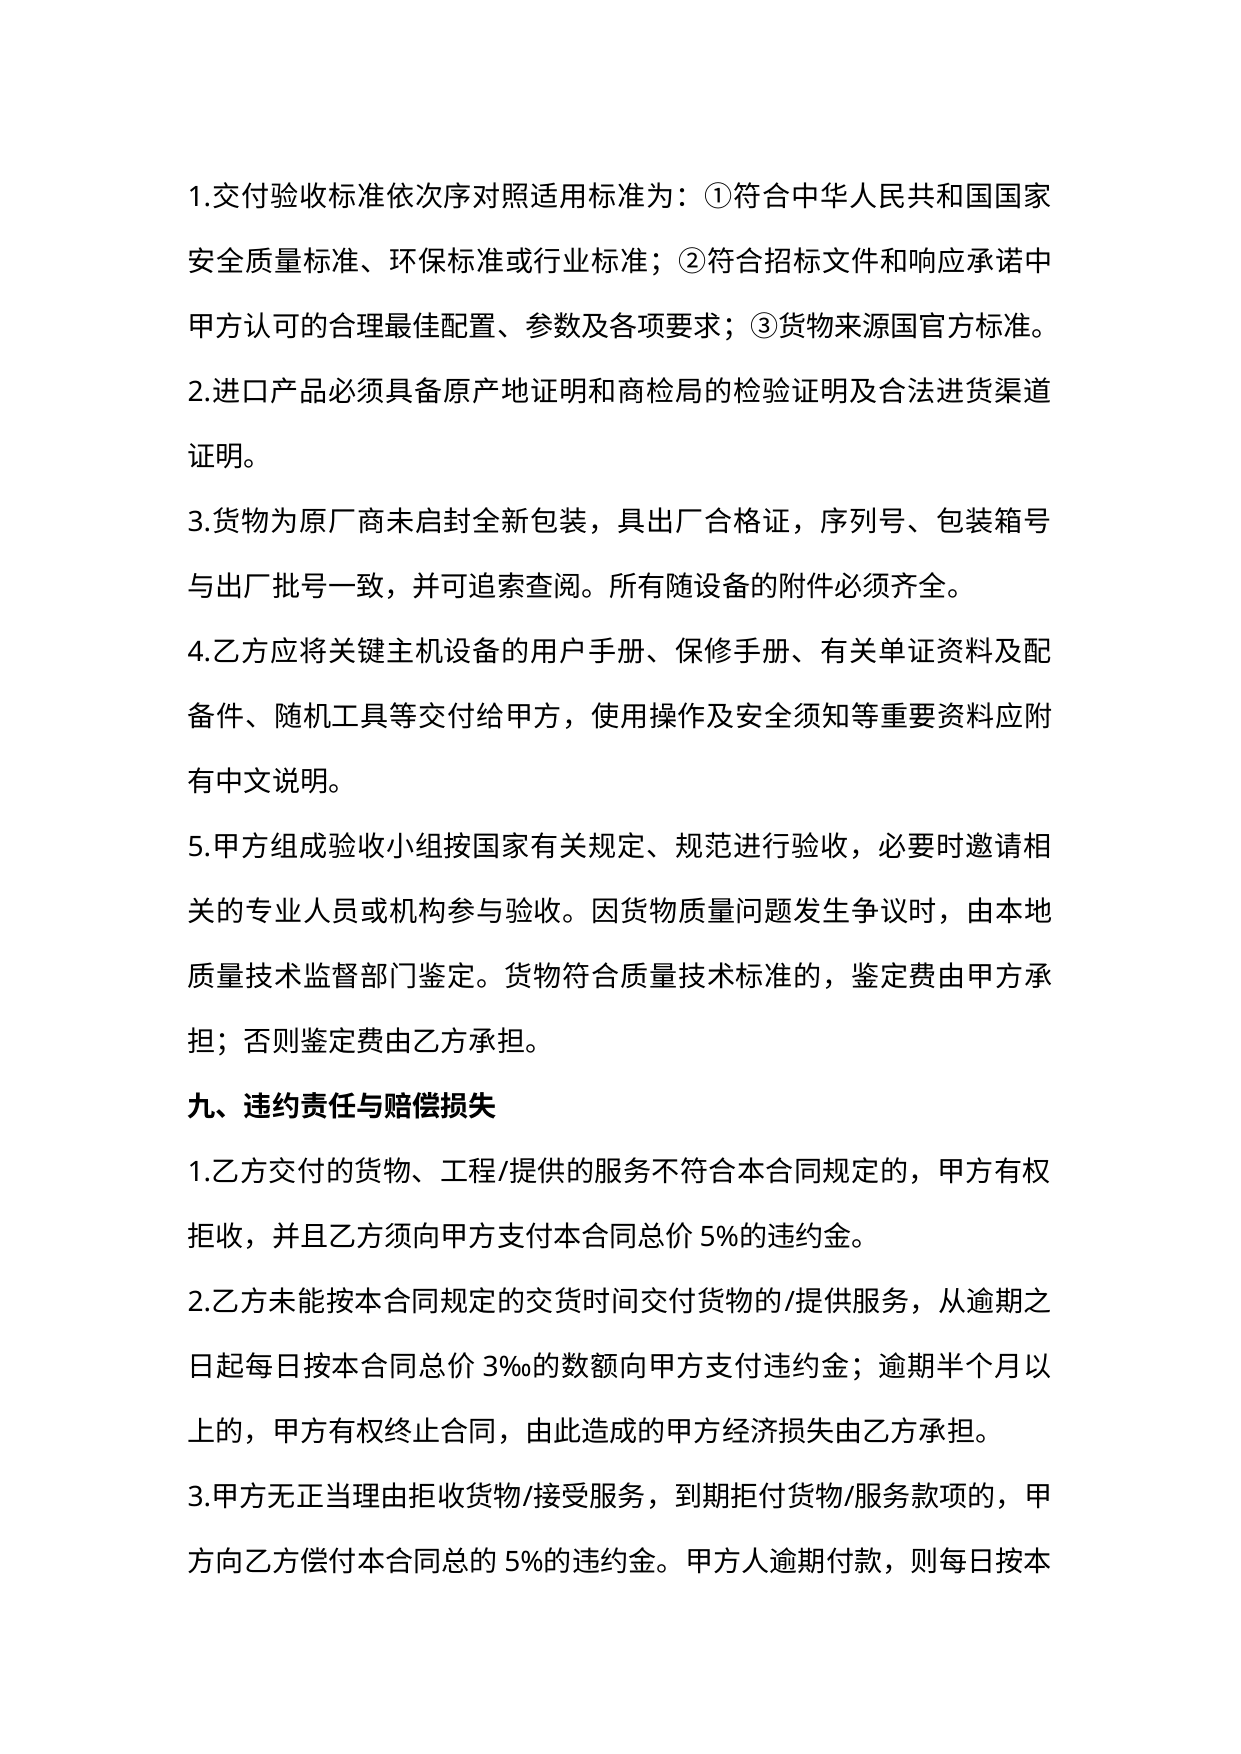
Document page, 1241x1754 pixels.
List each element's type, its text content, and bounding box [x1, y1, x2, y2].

text 3.货物为原厂商未启封全新包装，具出厂合格证，序列号、包装箱号与出厂批号一致，并可追索查阅。所有随设备的附件必须齐全。 [187, 487, 1053, 617]
text 2.进口产品必须具备原产地证明和商检局的检验证明及合法进货渠道证明。 [187, 357, 1053, 487]
text 九、违约责任与赔偿损失 [187, 1072, 1053, 1137]
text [187, 1462, 1053, 1592]
text 1.乙方交付的货物、工程/提供的服务不符合本合同规定的，甲方有权拒收，并且乙方须向甲方支付本合同总价5%的违约金。 [187, 1137, 1053, 1267]
text 1.交付验收标准依次序对照适用标准为：①符合中华人民共和国国家安全质量标准、环保标准或行业标准；②符合招标文件和响应承诺中甲方认可的合理最佳配置、参数及各项要求；③货物来源国官方标准。 [187, 162, 1053, 357]
text 4.乙方应将关键主机设备的用户手册、保修手册、有关单证资料及配备件、随机工具等交付给甲方，使用操作及安全须知等重要资料应附有中文说明。 [187, 617, 1053, 812]
text 2.乙方未能按本合同规定的交货时间交付货物的/提供服务，从逾期之日起每日按本合同总价3‰的数额向甲方支付违约金；逾期半个月以上的，甲方有权终止合同，由此造成的甲方经济损失由乙方承担。 [187, 1267, 1053, 1462]
text 5.甲方组成验收小组按国家有关规定、规范进行验收，必要时邀请相关的专业人员或机构参与验收。因货物质量问题发生争议时，由本地质量技术监督部门鉴定。货物符合质量技术标准的，鉴定费由甲方承担；否则鉴定费由乙方承担。 [187, 812, 1053, 1072]
